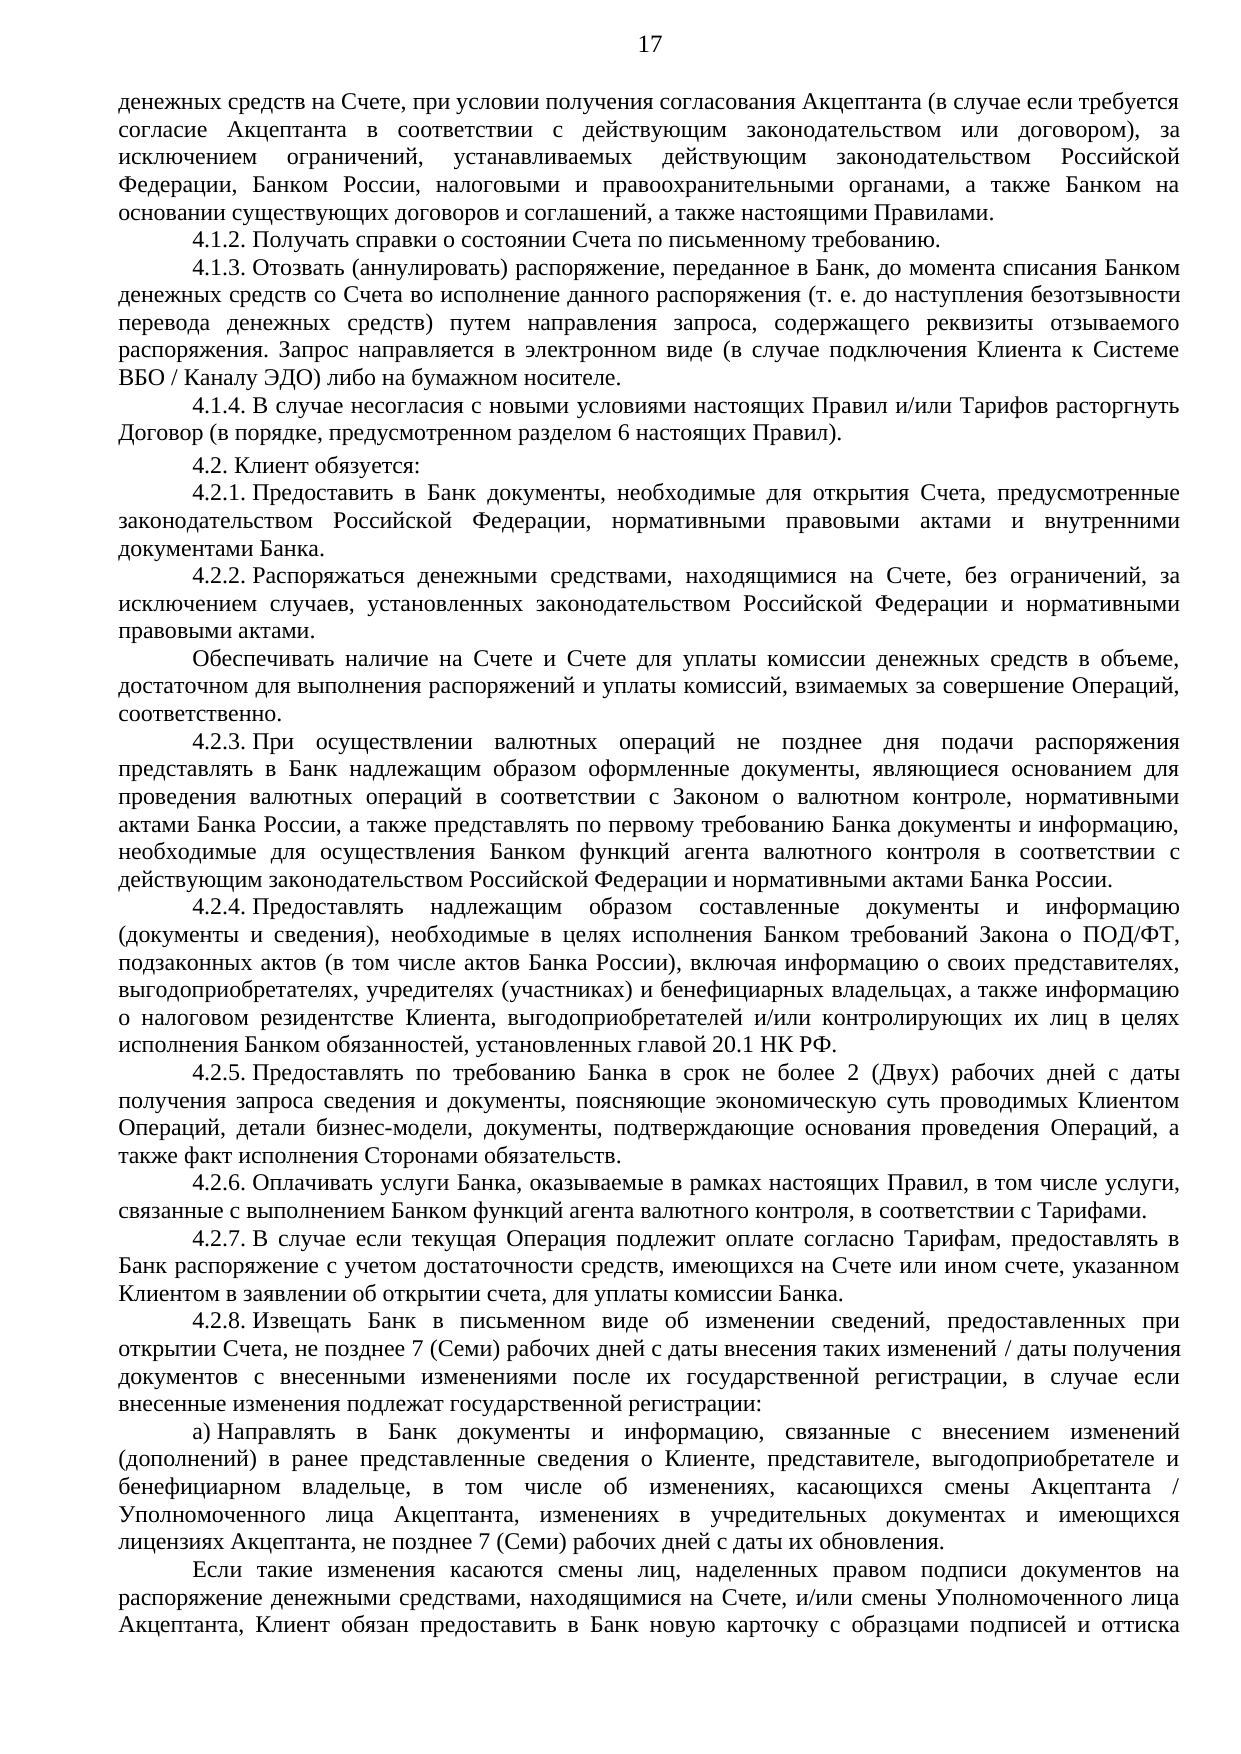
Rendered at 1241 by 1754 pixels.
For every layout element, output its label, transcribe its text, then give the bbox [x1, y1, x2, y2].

text 4.2.3. При осуществлении валютных операций не позднее дня подачи распоряжения представлять в Банк надлежащим образом оформленные документы, являющиеся основанием для проведения валютных операций в соответствии с Законом о валютном контроле, нормативными актами Банка России, а также представлять по первому требованию Банка документы и информацию, необходимые для осуществления Банком функций агента валютного контроля в соответствии с действующим законодательством Российской Федерации и нормативными актами Банка России. [118, 727, 1181, 892]
text 4.1.3. Отозвать (аннулировать) распоряжение, переданное в Банк, до момента списания Банком денежных средств со Счета во исполнение данного распоряжения (т. е. до наступления безотзывности перевода денежных средств) путем направления запроса, содержащего реквизиты отзываемого распоряжения. Запрос направляется в электронном виде (в случае подключения Клиента к Системе ВБО / Каналу ЭДО) либо на бумажном носителе. [118, 253, 1181, 391]
text 4.2. Клиент обязуется: [118, 451, 1181, 478]
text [118, 87, 1181, 225]
text 4.2.1. Предоставить в Банк документы, необходимые для открытия Счета, предусмотренные законодательством Российской Федерации, нормативными правовыми актами и внутренними документами Банка. [118, 478, 1181, 561]
text 4.2.5. Предоставлять по требованию Банка в срок не более 2 (Двух) рабочих дней с даты получения запроса сведения и документы, поясняющие экономическую суть проводимых Клиентом Операций, детали бизнес-модели, документы, подтверждающие основания проведения Операций, а также факт исполнения Сторонами обязательств. [118, 1058, 1181, 1168]
text 4.2.2. Распоряжаться денежными средствами, находящимися на Счете, без ограничений, за исключением случаев, установленных законодательством Российской Федерации и нормативными правовыми актами. [118, 561, 1181, 644]
text 4.2.7. В случае если текущая Операция подлежит оплате согласно Тарифам, предоставлять в Банк распоряжение с учетом достаточности средств, имеющихся на Счете или ином счете, указанном Клиентом в заявлении об открытии счета, для уплаты комиссии Банка. [118, 1224, 1181, 1306]
text 4.1.4. В случае несогласия с новыми условиями настоящих Правил и/или Тарифов расторгнуть Договор (в порядке, предусмотренном разделом 6 настоящих Правил). [118, 391, 1181, 446]
text 4.2.6. Оплачивать услуги Банка, оказываемые в рамках настоящих Правил, в том числе услуги, связанные с выполнением Банком функций агента валютного контроля, в соответствии с Тарифами. [118, 1168, 1181, 1224]
text 4.2.4. Предоставлять надлежащим образом составленные документы и информацию (документы и сведения), необходимые в целях исполнения Банком требований Закона о ПОД/ФТ, подзаконных актов (в том числе актов Банка России), включая информацию о своих представителях, выгодоприобретателях, учредителях (участниках) и бенефициарных владельцах, а также информацию о налоговом резидентстве Клиента, выгодоприобретателей и/или контролирующих их лиц в целях исполнения Банком обязанностей, установленных главой 20.1 НК РФ. [118, 892, 1181, 1058]
text 4.2.8. Извещать Банк в письменном виде об изменении сведений, предоставленных при открытии Счета, не позднее 7 (Семи) рабочих дней с даты внесения таких изменений / даты получения документов с внесенными изменениями после их государственной регистрации, в случае если внесенные изменения подлежат государственной регистрации: [118, 1306, 1181, 1417]
text 4.1.2. Получать справки о состоянии Счета по письменному требованию. [118, 225, 1181, 253]
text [118, 1555, 1181, 1638]
text Обеспечивать наличие на Счете и Счете для уплаты комиссии денежных средств в объеме, достаточном для выполнения распоряжений и уплаты комиссий, взимаемых за совершение Операций, соответственно. [118, 644, 1181, 727]
text а) Направлять в Банк документы и информацию, связанные с внесением изменений (дополнений) в ранее представленные сведения о Клиенте, представителе, выгодоприобретателе и бенефициарном владельце, в том числе об изменениях, касающихся смены Акцептанта / Уполномоченного лица Акцептанта, изменениях в учредительных документах и имеющихся лицензиях Акцептанта, не позднее 7 (Семи) рабочих дней с даты их обновления. [118, 1417, 1181, 1555]
